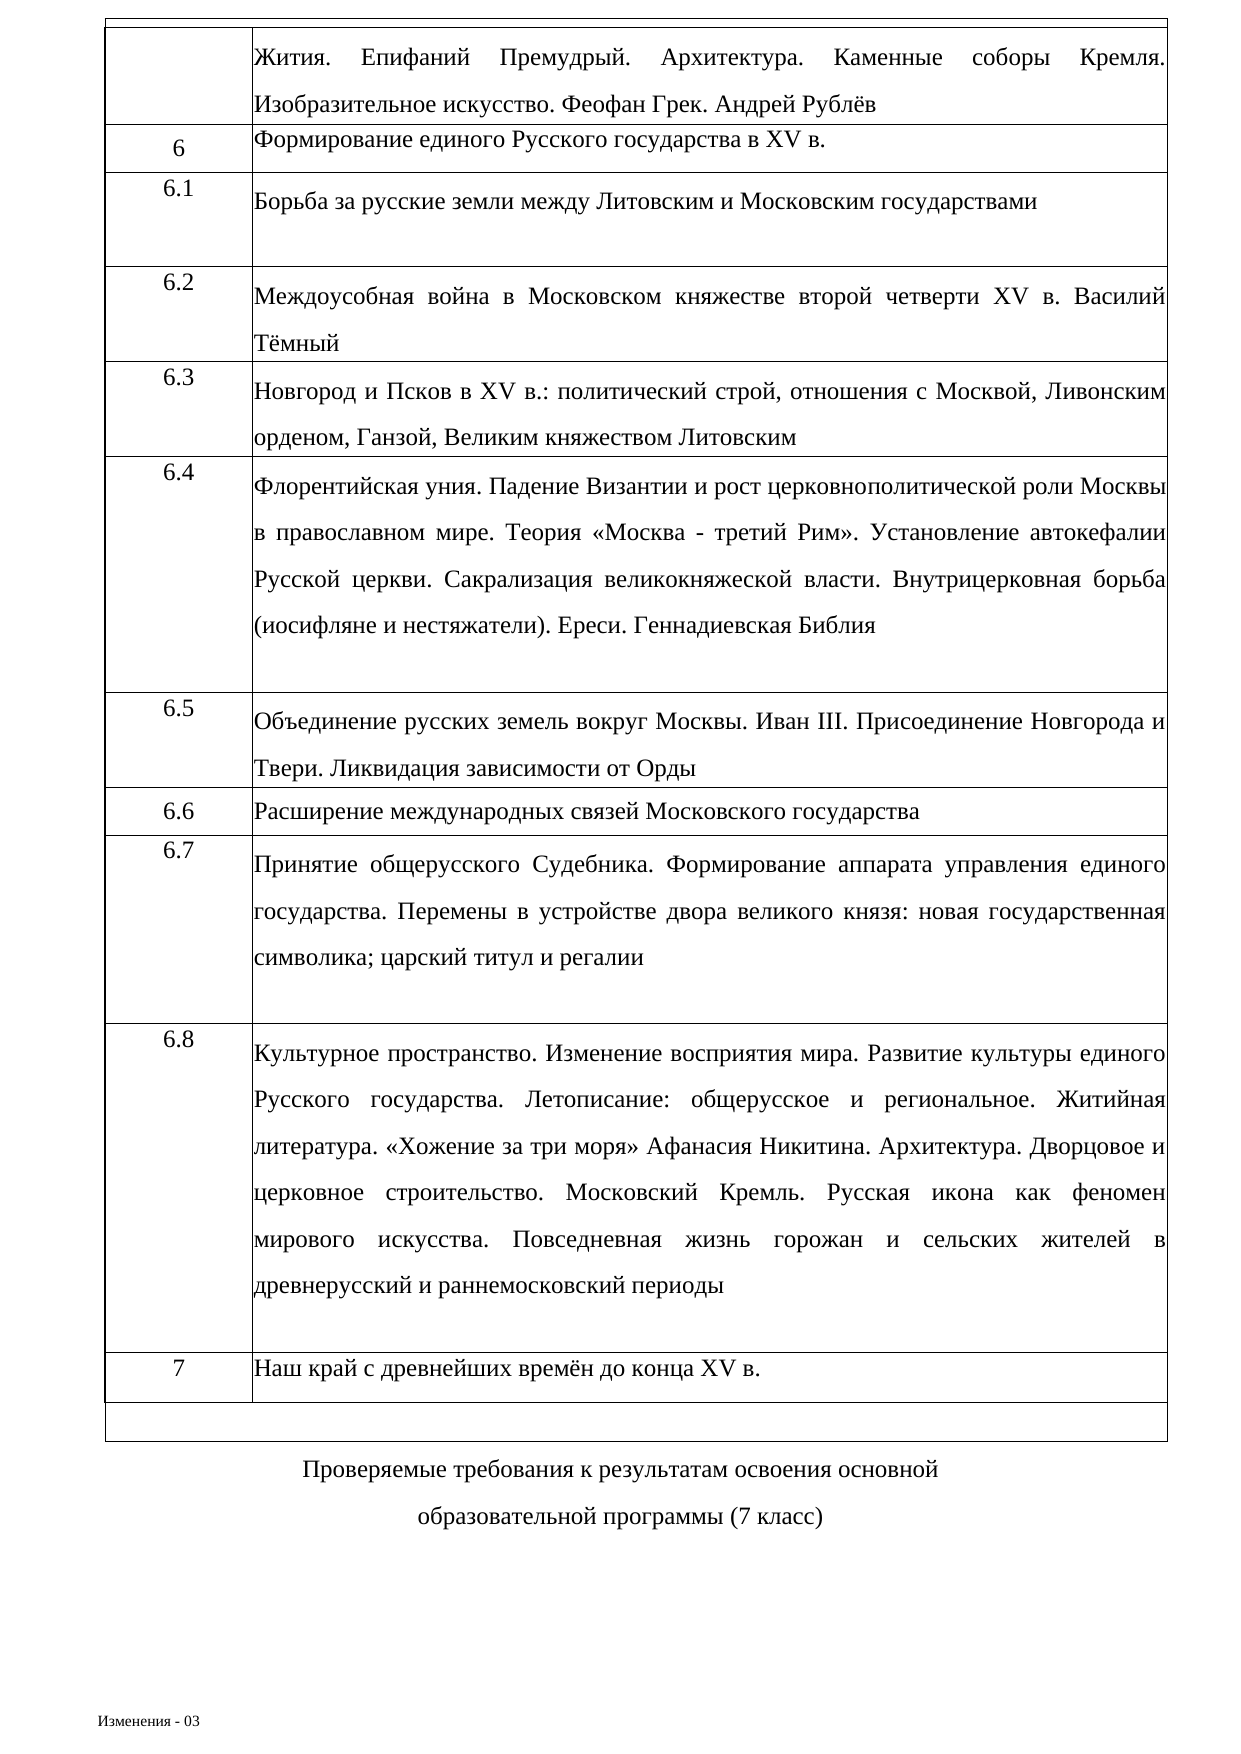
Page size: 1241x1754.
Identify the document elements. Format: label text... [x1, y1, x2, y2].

table_cell 6.5 [106, 693, 252, 787]
table_cell Принятие общерусского Судебника. Формирование аппарата управления единого государства. Перемены в устройстве двора великого князя: новая государственная символика; царский титул и регалии [253, 836, 1167, 1023]
table_cell 6.2 [106, 267, 252, 361]
text Проверяемые требования к результатам освоения основной образовательной программы (7 класс) [55, 302, 1186, 1534]
table_cell Расширение международных связей Московского государства [253, 788, 1167, 834]
table_cell 6.3 [106, 362, 252, 456]
table_cell Новгород и Псков в XV в.: политический строй, отношения с Москвой, Ливонским орденом, Ганзой, Великим княжеством Литовским [253, 362, 1167, 456]
table_cell 6.8 [106, 1024, 252, 1352]
table_cell Объединение русских земель вокруг Москвы. Иван III. Присоединение Новгорода и Твери. Ликвидация зависимости от Орды [253, 693, 1167, 787]
table_cell Междоусобная война в Московском княжестве второй четверти XV в. Василий Тёмный [253, 267, 1167, 361]
table_cell 7 [106, 1353, 252, 1402]
table_cell Флорентийская уния. Падение Византии и рост церковнополитической роли Москвы в православном мире. Теория «Москва - третий Рим». Установление автокефалии Русской церкви. Сакрализация великокняжеской власти. Внутрицерковная борьба (иосифляне и нестяжатели). Ереси. Геннадиевская Библия [253, 457, 1167, 692]
table_cell Культурное пространство. Изменение восприятия мира. Развитие культуры единого Русского государства. Летописание: общерусское и региональное. Житийная литература. «Хожение за три моря» Афанасия Никитина. Архитектура. Дворцовое и церковное строительство. Московский Кремль. Русская икона как феномен мирового искусства. Повседневная жизнь горожан и сельских жителей в древнерусский и раннемосковский периоды [253, 1024, 1167, 1352]
table_cell 6.4 [106, 457, 252, 692]
table_cell Борьба за русские земли между Литовским и Московским государствами [253, 173, 1167, 266]
table_cell Наш край с древнейших времён до конца XV в. [253, 1353, 1167, 1402]
table_cell 6.6 [106, 788, 252, 834]
table_cell 6 [106, 125, 252, 172]
table_header [106, 28, 252, 123]
table_header Жития. Епифаний Премудрый. Архитектура. Каменные соборы Кремля. Изобразительное искусство. Феофан Грек. Андрей Рублёв [253, 28, 1167, 123]
table_cell Формирование единого Русского государства в XV в. [253, 125, 1167, 172]
table_cell 6.1 [106, 173, 252, 266]
table_cell 6.7 [106, 836, 252, 1023]
